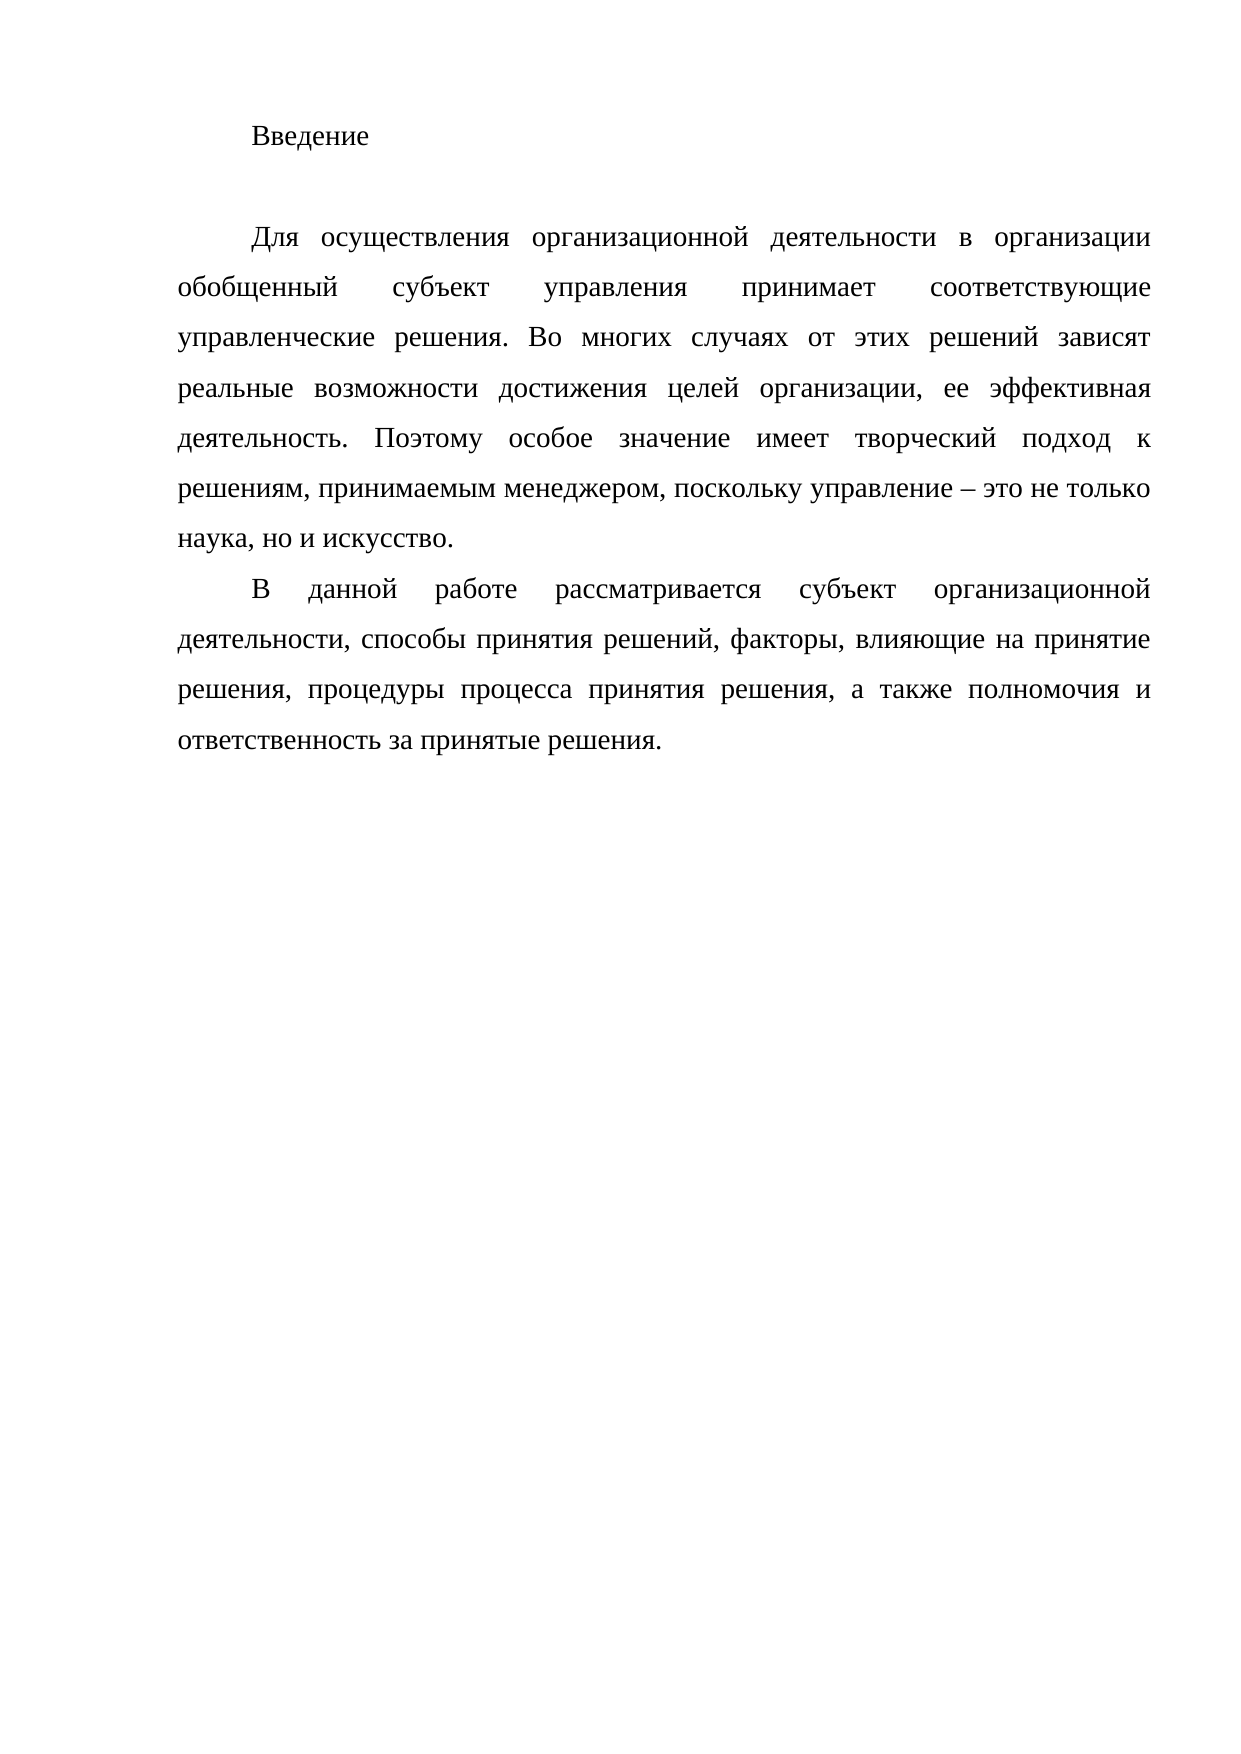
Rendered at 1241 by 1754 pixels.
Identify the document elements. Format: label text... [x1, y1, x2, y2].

text Введение [177, 118, 1152, 152]
text Для осуществления организационной деятельности в организации обобщенный субъект управления принимает соответствующие управленческие решения. Во многих случаях от этих решений зависят реальные возможности достижения целей организации, ее эффективная деятельность. Поэтому особое значение имеет творческий подход к решениям, принимаемым менеджером, поскольку управление – это не только наука, но и искусство. [177, 219, 1152, 554]
text В данной работе рассматривается субъект организационной деятельности, способы принятия решений, факторы, влияющие на принятие решения, процедуры процесса принятия решения, а также полномочия и ответственность за принятые решения. [177, 571, 1152, 755]
